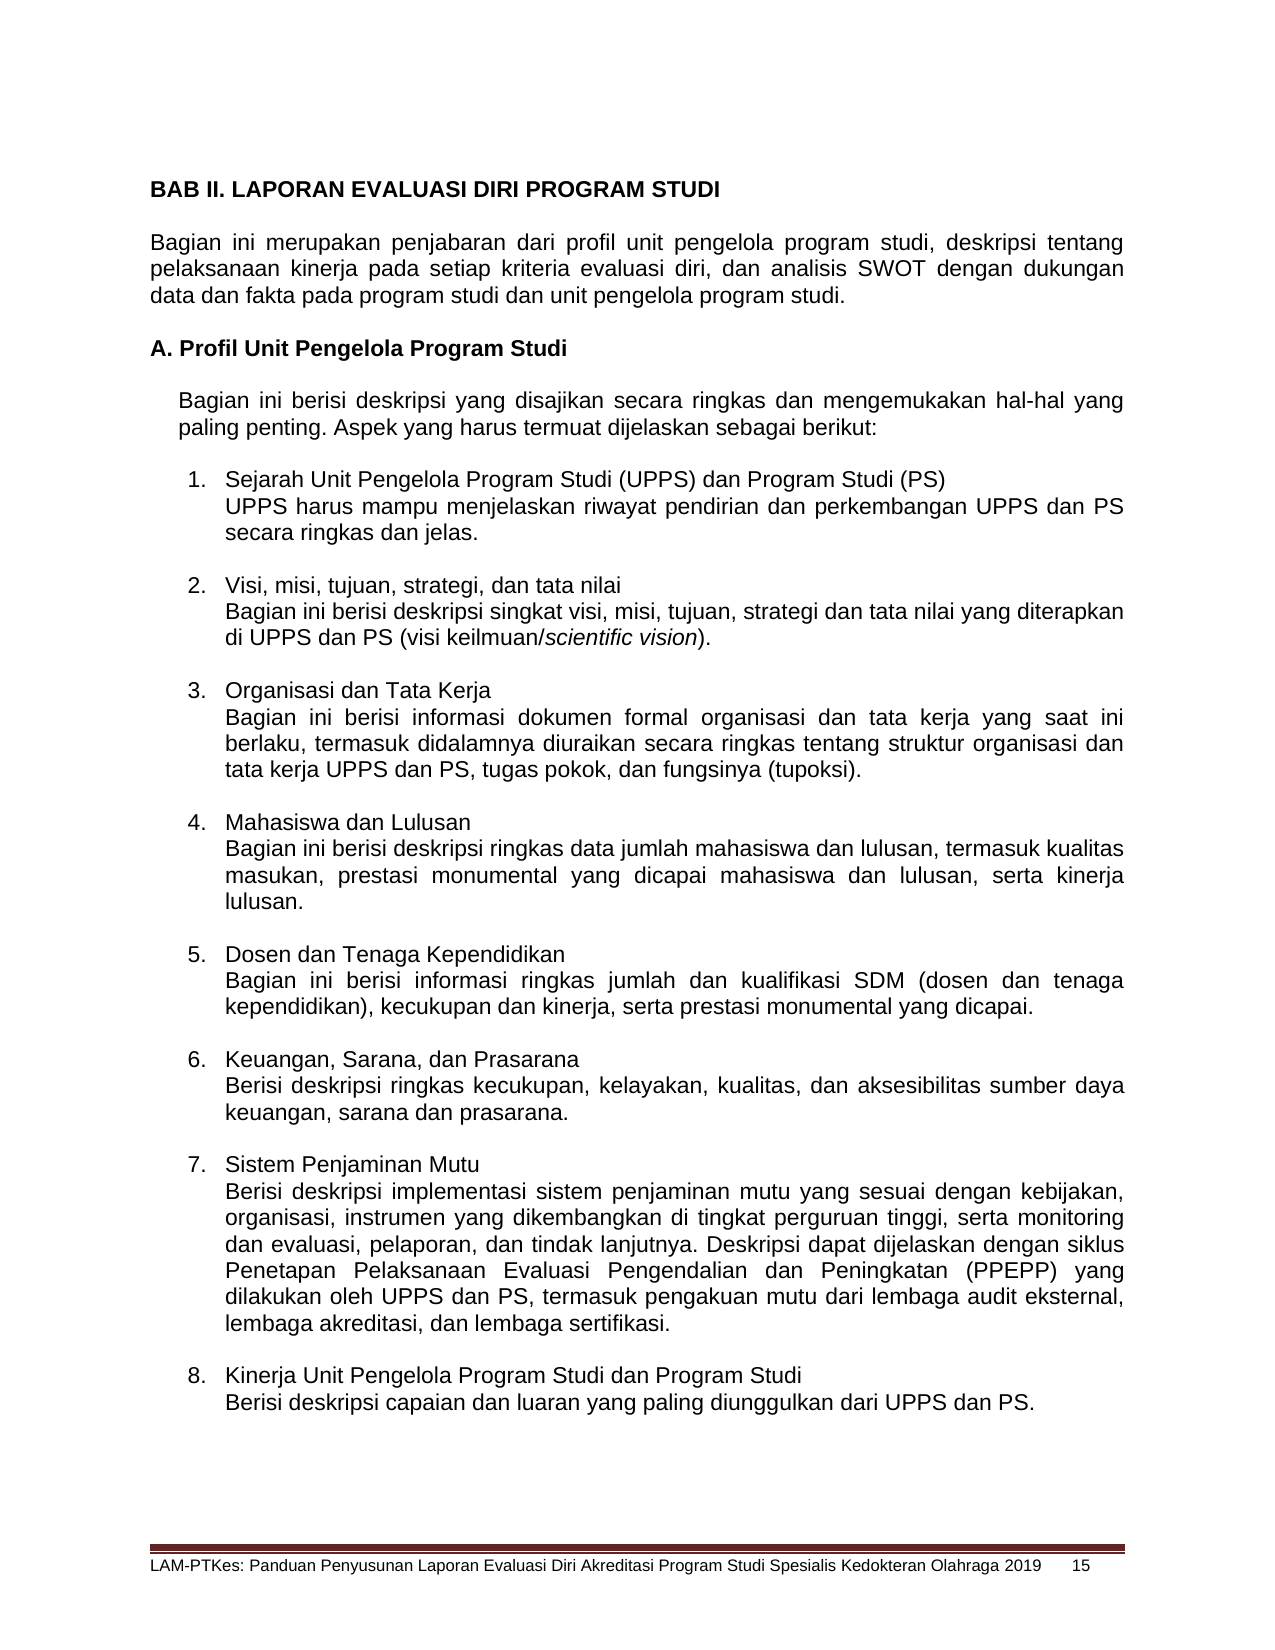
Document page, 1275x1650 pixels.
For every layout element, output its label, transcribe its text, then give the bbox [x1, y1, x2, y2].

list Keuangan, Sarana, dan Prasarana [187, 1046, 1125, 1072]
text Bagian ini berisi informasi dokumen formal organisasi dan tata kerja yang saat ini berlaku, termasuk didalamnya diuraikan secara ringkas tentang struktur organisasi dan tata kerja UPPS dan PS, tugas pokok, dan fungsinya (tupoksi). [225, 703, 1125, 782]
list Sejarah Unit Pengelola Program Studi (UPPS) dan Program Studi (PS) [187, 466, 1125, 493]
text Bagian ini berisi deskripsi yang disajikan secara ringkas dan mengemukakan hal-hal yang paling penting. Aspek yang harus termuat dijelaskan sebagai berikut: [178, 387, 1125, 440]
text UPPS harus mampu menjelaskan riwayat pendirian dan perkembangan UPPS dan PS secara ringkas dan jelas. [225, 493, 1125, 545]
subtitle BAB II. LAPORAN EVALUASI DIRI PROGRAM STUDI [150, 176, 1125, 203]
list Mahasiswa dan Lulusan [187, 809, 1125, 835]
list Organisasi dan Tata Kerja [187, 677, 1125, 703]
subtitle A. Profil Unit Pengelola Program Studi [150, 334, 1125, 361]
text Bagian ini berisi informasi ringkas jumlah dan kualifikasi SDM (dosen dan tenaga kependidikan), kecukupan dan kinerja, serta prestasi monumental yang dicapai. [225, 967, 1125, 1020]
text Berisi deskripsi capaian dan luaran yang paling diunggulkan dari UPPS dan PS. [225, 1389, 1125, 1415]
list Kinerja Unit Pengelola Program Studi dan Program Studi [187, 1362, 1125, 1389]
text Berisi deskripsi implementasi sistem penjaminan mutu yang sesuai dengan kebijakan, organisasi, instrumen yang dikembangkan di tingkat perguruan tinggi, serta monitoring dan evaluasi, pelaporan, dan tindak lanjutnya. Deskripsi dapat dijelaskan dengan siklus Penetapan Pelaksanaan Evaluasi Pengendalian dan Peningkatan (PPEPP) yang dilakukan oleh UPPS dan PS, termasuk pengakuan mutu dari lembaga audit eksternal, lembaga akreditasi, dan lembaga sertifikasi. [225, 1178, 1125, 1336]
text Berisi deskripsi ringkas kecukupan, kelayakan, kualitas, dan aksesibilitas sumber daya keuangan, sarana dan prasarana. [225, 1072, 1125, 1125]
text Bagian ini berisi deskripsi singkat visi, misi, tujuan, strategi dan tata nilai yang diterapkan di UPPS dan PS (visi keilmuan/scientific vision). [225, 598, 1125, 651]
list Dosen dan Tenaga Kependidikan [187, 941, 1125, 967]
list Visi, misi, tujuan, strategi, dan tata nilai [187, 572, 1125, 598]
list Sistem Penjaminan Mutu [187, 1151, 1125, 1178]
text Bagian ini merupakan penjabaran dari profil unit pengelola program studi, deskripsi tentang pelaksanaan kinerja pada setiap kriteria evaluasi diri, dan analisis SWOT dengan dukungan data dan fakta pada program studi dan unit pengelola program studi. [150, 229, 1125, 308]
text Bagian ini berisi deskripsi ringkas data jumlah mahasiswa dan lulusan, termasuk kualitas masukan, prestasi monumental yang dicapai mahasiswa dan lulusan, serta kinerja lulusan. [225, 835, 1125, 914]
